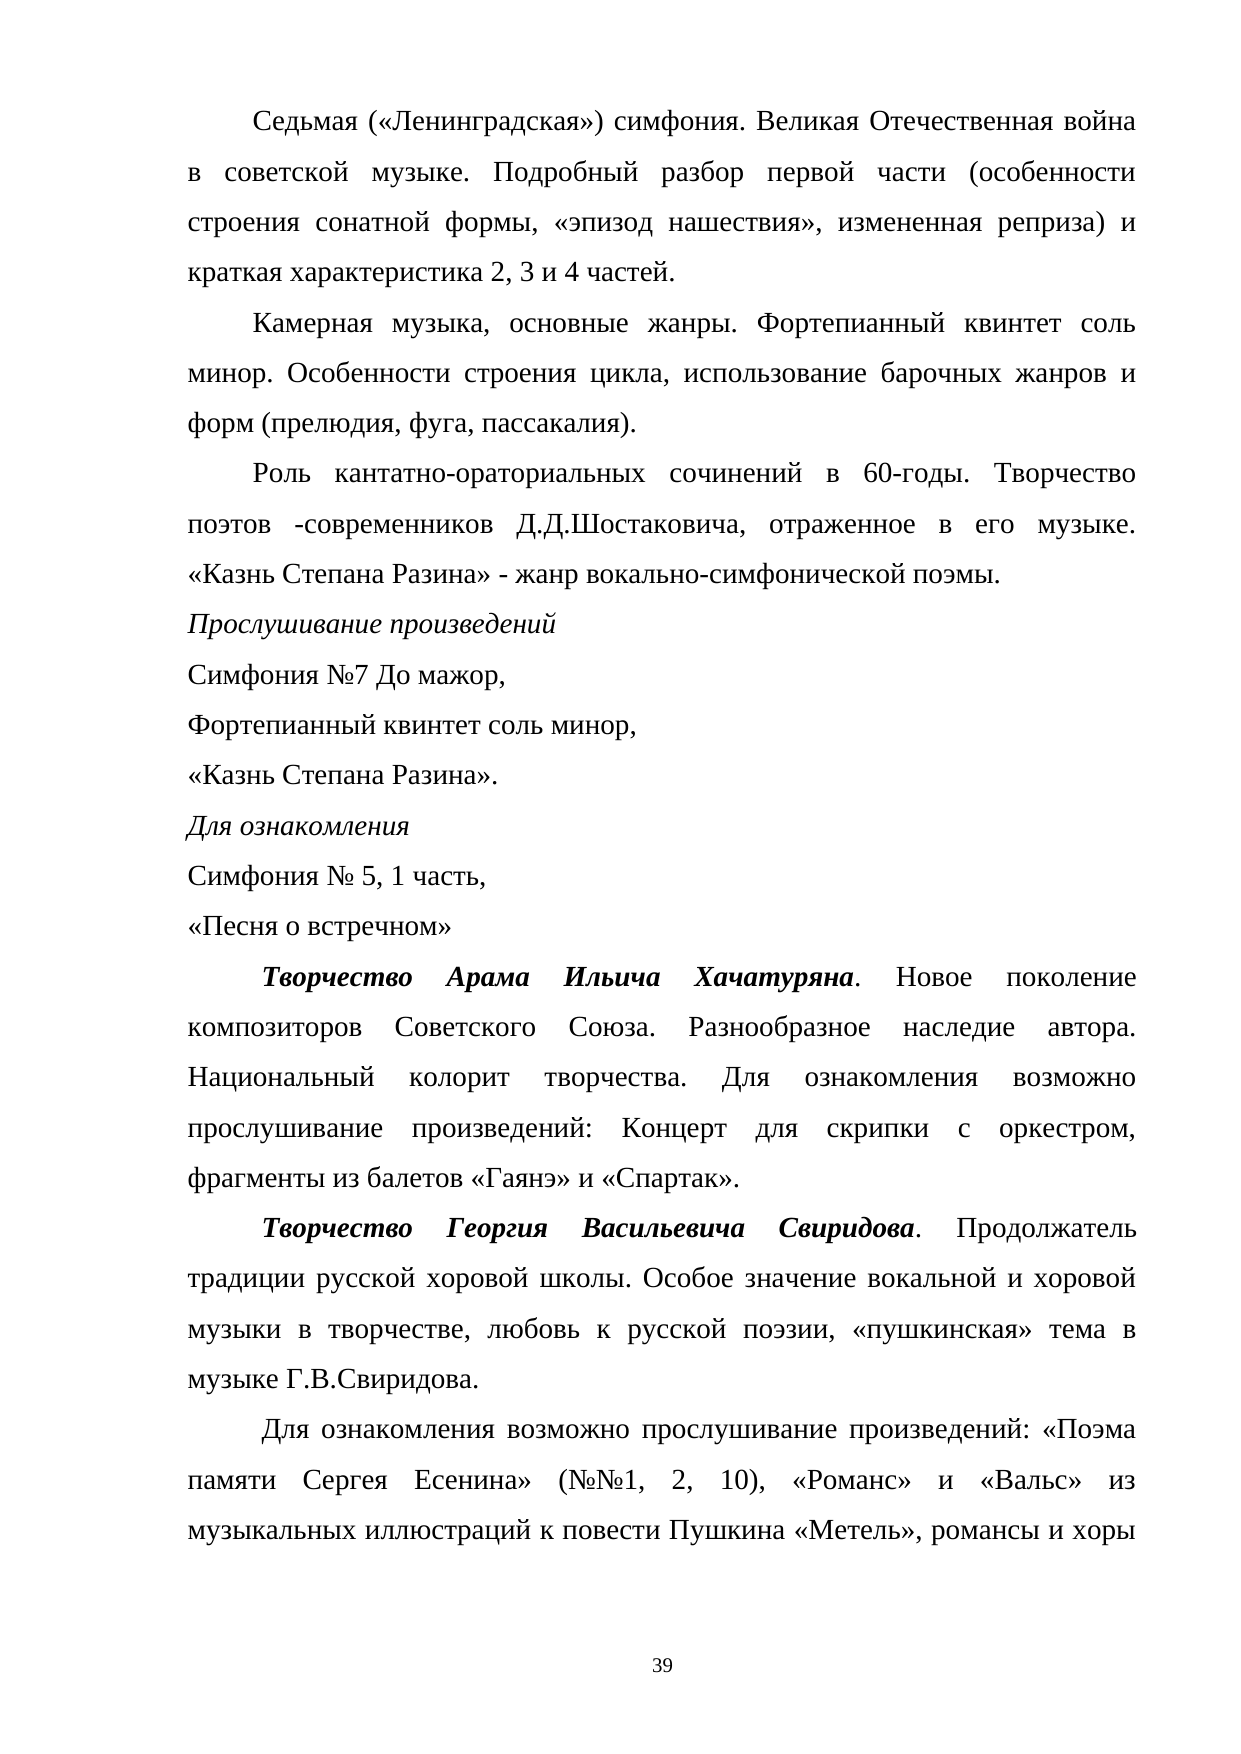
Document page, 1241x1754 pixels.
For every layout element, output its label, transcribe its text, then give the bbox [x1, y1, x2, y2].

text Роль кантатно-ораториальных сочинений в 60-годы. Творчество поэтов -современников Д.Д.Шостаковича, отраженное в его музыке. «Казнь Степана Разина» - жанр вокально-симфонической поэмы. [187, 456, 1137, 590]
text Симфония №7 До мажор, [187, 657, 1137, 690]
text Прослушивание произведений [187, 607, 1137, 640]
text «Казнь Степана Разина». [187, 757, 1137, 791]
text Творчество Георгия Васильевича Свиридова. Продолжатель традиции русской хоровой школы. Особое значение вокальной и хоровой музыки в творчестве, любовь к русской поэзии, «пушкинская» тема в музыке Г.В.Свиридова. [187, 1210, 1137, 1395]
text Седьмая («Ленинградская») симфония. Великая Отечественная война в советской музыке. Подробный разбор первой части (особенности строения сонатной формы, «эпизод нашествия», измененная реприза) и краткая характеристика 2, 3 и 4 частей. [187, 103, 1137, 288]
text Фортепианный квинтет соль минор, [187, 707, 1137, 741]
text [187, 1412, 1137, 1546]
text «Песня о встречном» [187, 908, 1137, 942]
text Камерная музыка, основные жанры. Фортепианный квинтет соль минор. Особенности строения цикла, использование барочных жанров и форм (прелюдия, фуга, пассакалия). [187, 305, 1137, 439]
text Творчество Арама Ильича Хачатуряна. Новое поколение композиторов Советского Союза. Разнообразное наследие автора. Национальный колорит творчества. Для ознакомления возможно прослушивание произведений: Концерт для скрипки с оркестром, фрагменты из балетов «Гаянэ» и «Спартак». [187, 959, 1137, 1193]
text Для ознакомления [187, 808, 1137, 841]
text Симфония № 5, 1 часть, [187, 858, 1137, 892]
